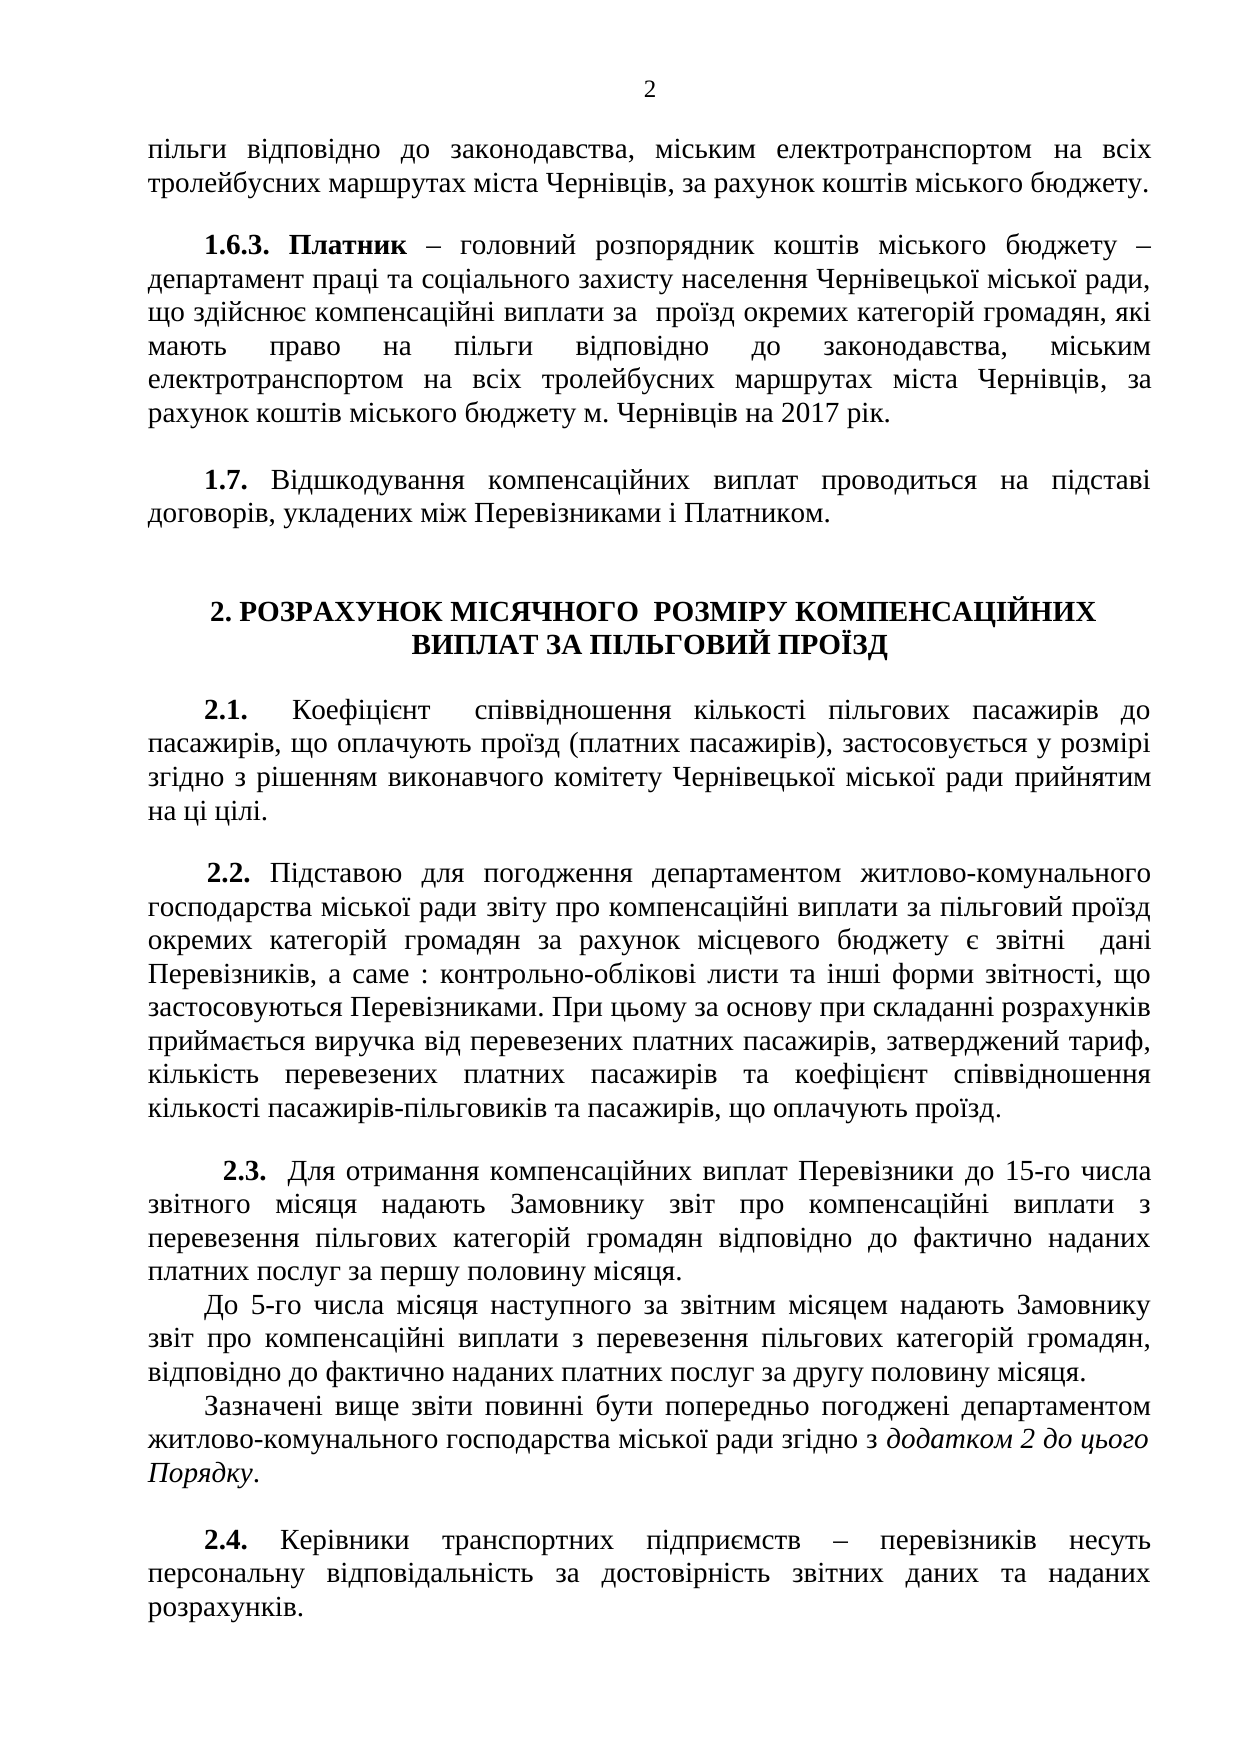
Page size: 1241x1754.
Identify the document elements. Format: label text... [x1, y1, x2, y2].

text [148, 131, 1152, 198]
text До 5-го числа місяця наступного за звітним місяцем надають Замовнику звіт про компенсаційні виплати з перевезення пільгових категорій громадян, відповідно до фактично наданих платних послуг за другу половину місяця. [148, 1287, 1152, 1388]
text 1.7. Відшкодування компенсаційних виплат проводиться на підставі договорів, укладених між Перевізниками і Платником. [148, 462, 1152, 529]
text 2.2. Підставою для погодження департаментом житлово-комунального господарства міської ради звіту про компенсаційні виплати за пільговий проїзд окремих категорій громадян за рахунок місцевого бюджету є звітні дані Перевізників, а саме : контрольно-облікові листи та інші форми звітності, що застосовуються Перевізниками. При цьому за основу при складанні розрахунків приймається виручка від перевезених платних пасажирів, затверджений тариф, кількість перевезених платних пасажирів та коефіцієнт співвідношення кількості пасажирів-пільговиків та пасажирів, що оплачують проїзд. [148, 855, 1152, 1124]
text 1.6.3. Платник – головний розпорядник коштів міського бюджету – департамент праці та соціального захисту населення Чернівецької міської ради, що здійснює компенсаційні виплати за проїзд окремих категорій громадян, які мають право на пільги відповідно до законодавства, міським електротранспортом на всіх тролейбусних маршрутах міста Чернівців, за рахунок коштів міського бюджету м. Чернівців на 2017 рік. [148, 227, 1152, 428]
text 2.1. Коефіцієнт співвідношення кількості пільгових пасажирів до пасажирів, що оплачують проїзд (платних пасажирів), застосовується у розмірі згідно з рішенням виконавчого комітету Чернівецької міської ради прийнятим на ці цілі. [148, 692, 1152, 826]
text Зазначені вище звіти повинні бути попередньо погоджені департаментом житлово-комунального господарства міської ради згідно з додатком 2 до цього Порядку. [148, 1388, 1152, 1488]
text 2.3. Для отримання компенсаційних виплат Перевізники до 15-го числа звітного місяця надають Замовнику звіт про компенсаційні виплати з перевезення пільгових категорій громадян відповідно до фактично наданих платних послуг за першу половину місяця. [148, 1153, 1152, 1287]
text 2. РОЗРАХУНОК МІСЯЧНОГО РОЗМІРУ КОМПЕНСАЦІЙНИХ ВИПЛАТ ЗА ПІЛЬГОВИЙ ПРОЇЗД [148, 594, 1152, 661]
text 2.4. Керівники транспортних підприємств – перевізників несуть персональну відповідальність за достовірність звітних даних та наданих розрахунків. [148, 1522, 1152, 1622]
